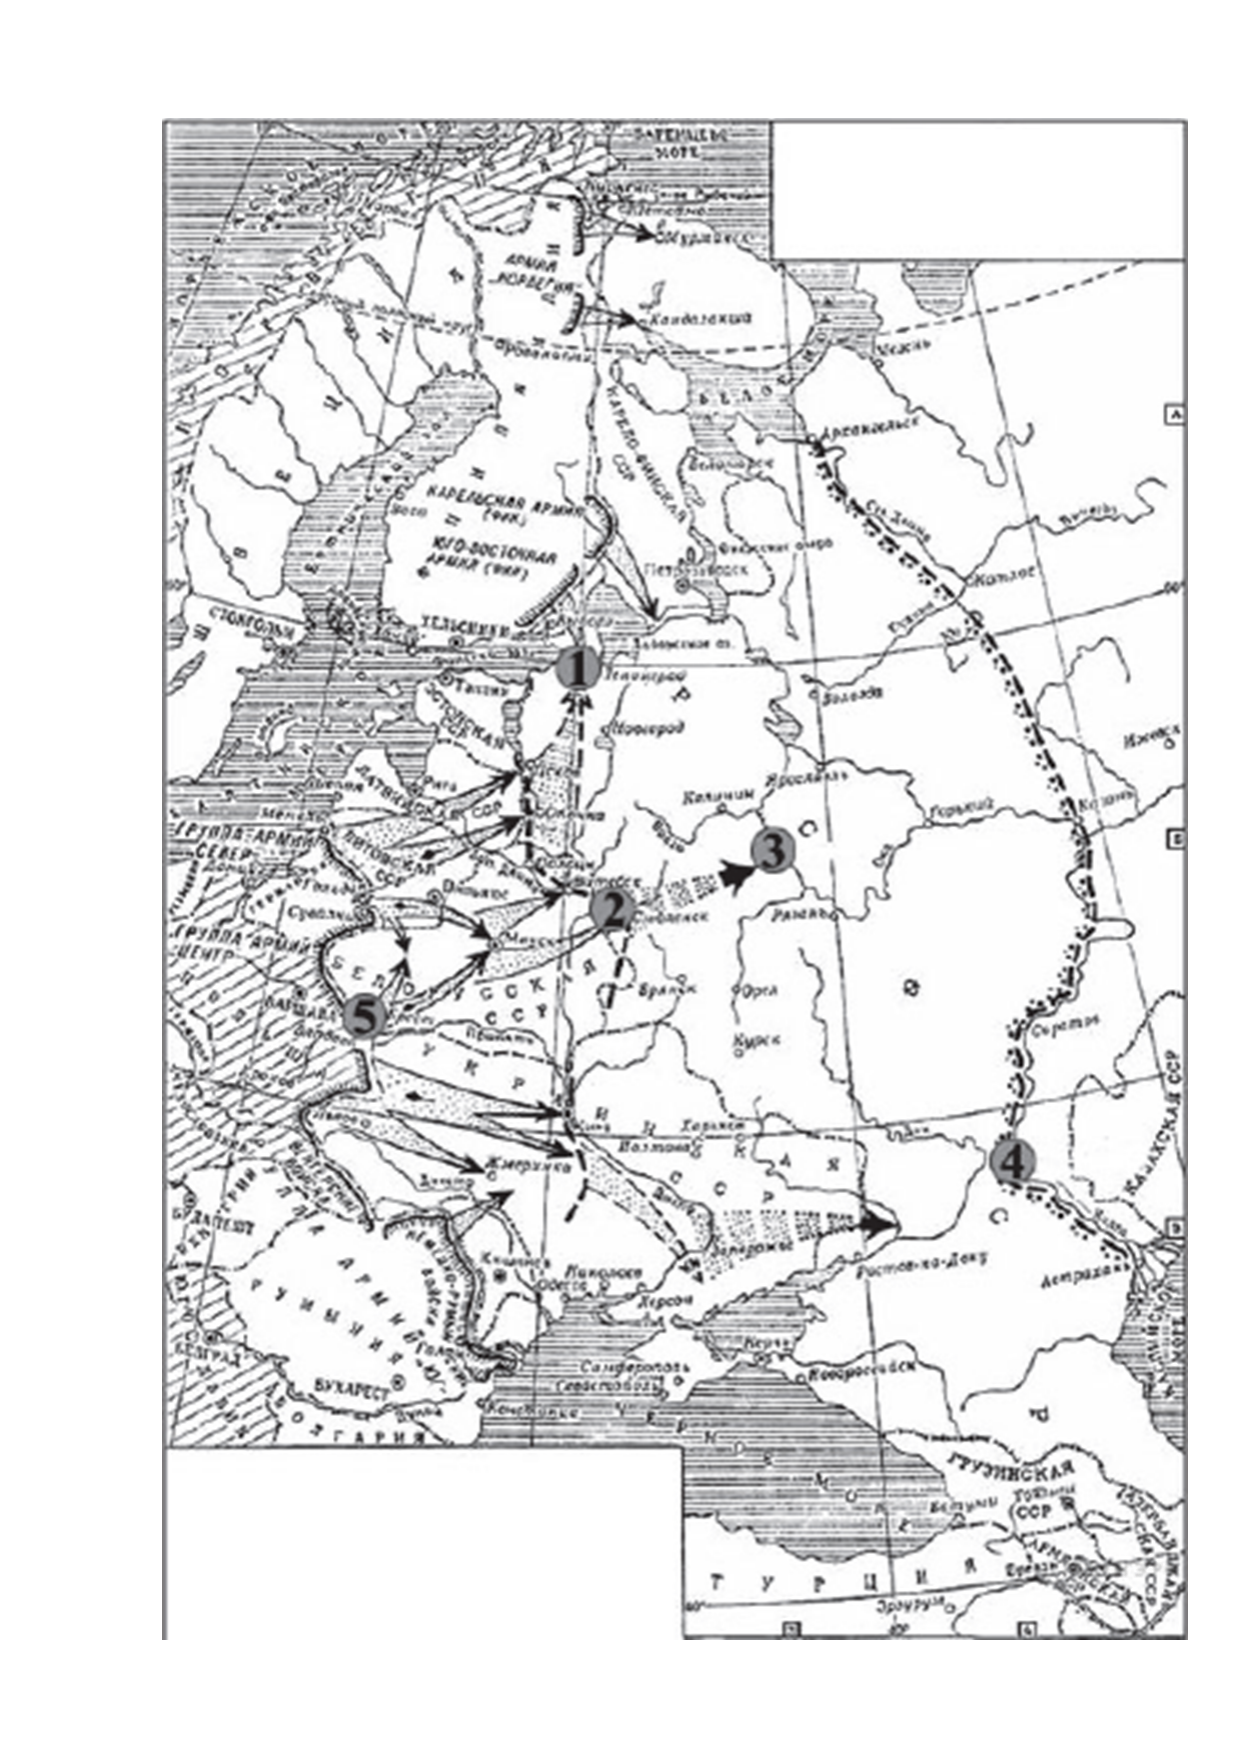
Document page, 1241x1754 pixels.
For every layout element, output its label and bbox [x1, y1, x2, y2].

picture [162, 118, 1188, 1640]
